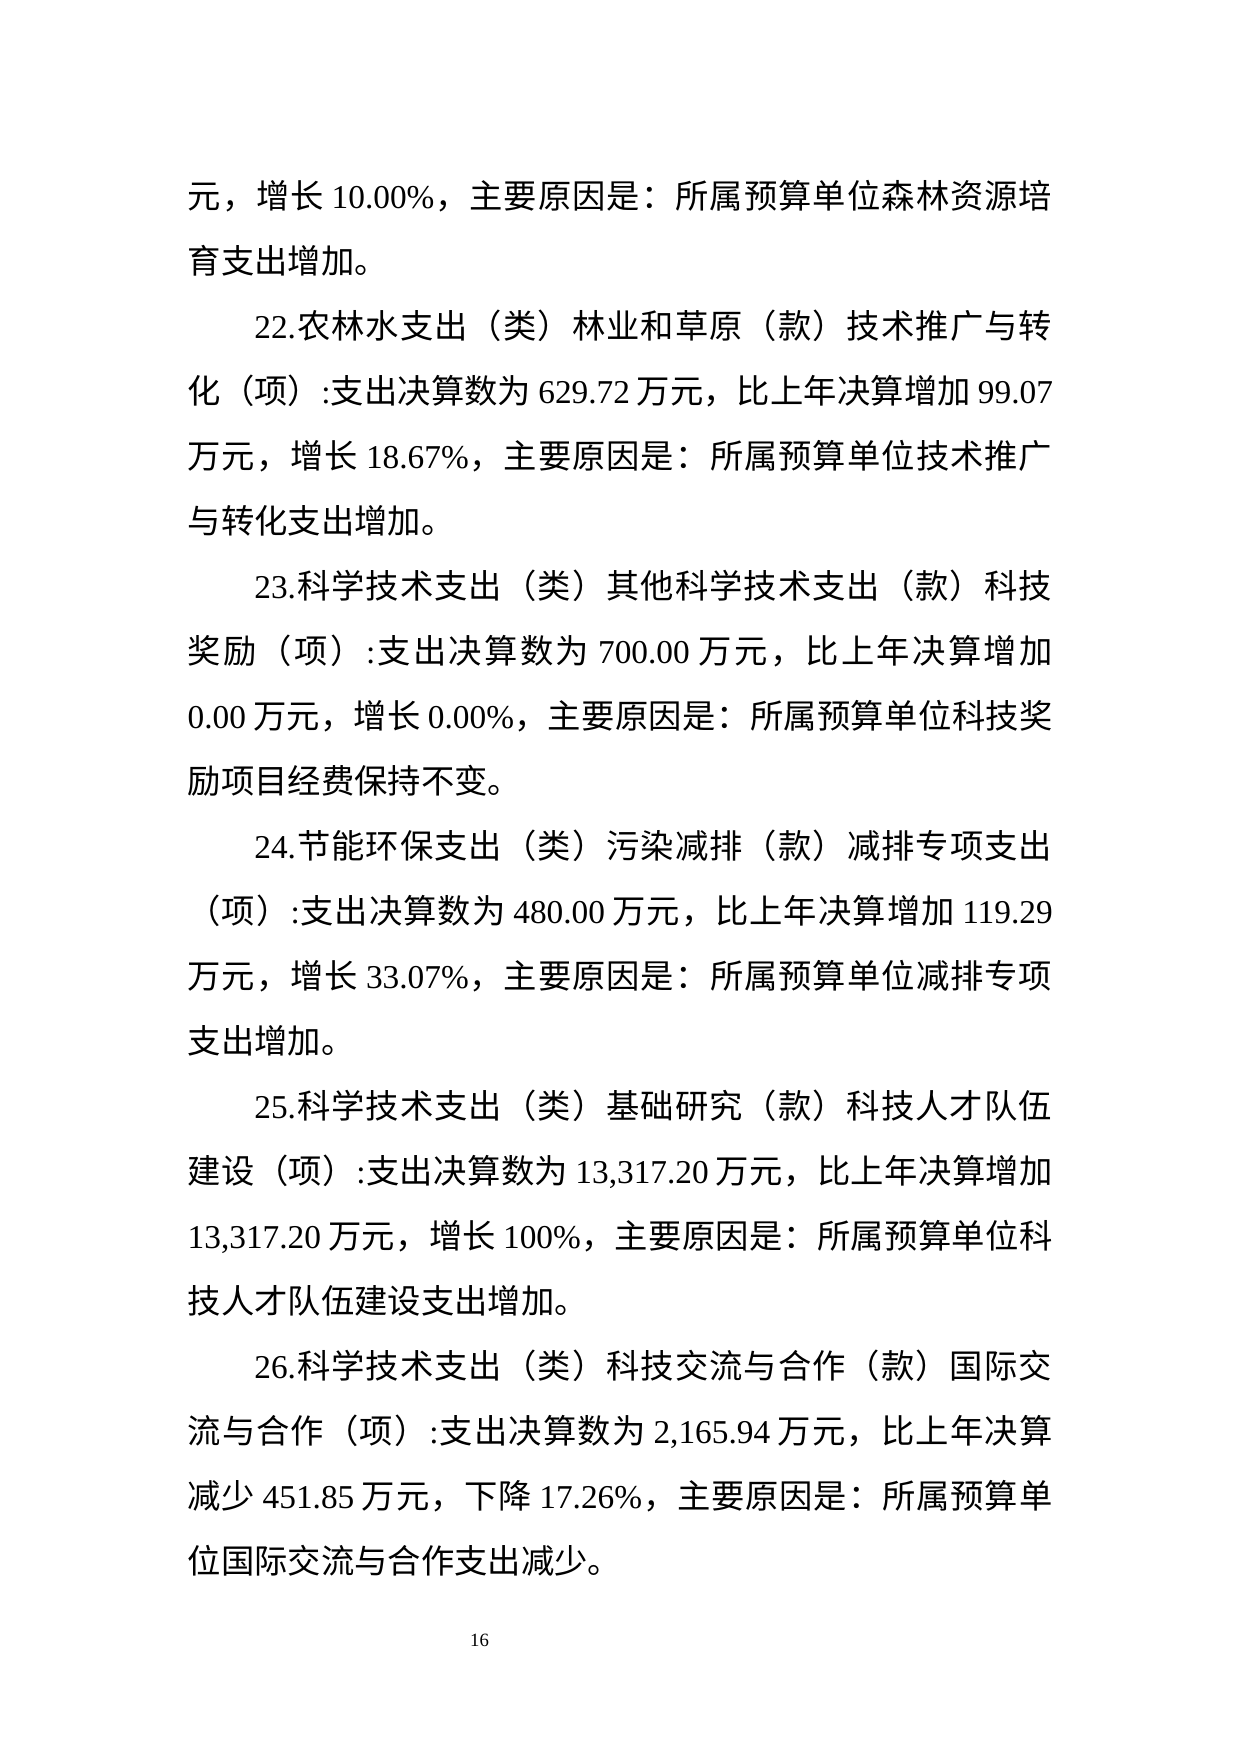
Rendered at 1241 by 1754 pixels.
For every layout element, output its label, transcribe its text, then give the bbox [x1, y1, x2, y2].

text 24.节能环保支出（类）污染减排（款）减排专项支出（项）:支出决算数为480.00万元，比上年决算增加119.29万元，增长33.07%，主要原因是：所属预算单位减排专项支出增加。 [187, 812, 1053, 1072]
text 26.科学技术支出（类）科技交流与合作（款）国际交流与合作（项）:支出决算数为2,165.94万元，比上年决算减少451.85万元，下降17.26%，主要原因是：所属预算单位国际交流与合作支出减少。 [187, 1332, 1053, 1592]
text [187, 162, 1053, 292]
text 22.农林水支出（类）林业和草原（款）技术推广与转化（项）:支出决算数为629.72万元，比上年决算增加99.07万元，增长18.67%，主要原因是：所属预算单位技术推广与转化支出增加。 [187, 292, 1053, 552]
text 25.科学技术支出（类）基础研究（款）科技人才队伍建设（项）:支出决算数为13,317.20万元，比上年决算增加13,317.20万元，增长100%，主要原因是：所属预算单位科技人才队伍建设支出增加。 [187, 1072, 1053, 1332]
text 23.科学技术支出（类）其他科学技术支出（款）科技奖励（项）:支出决算数为700.00万元，比上年决算增加0.00万元，增长0.00%，主要原因是：所属预算单位科技奖励项目经费保持不变。 [187, 552, 1053, 812]
